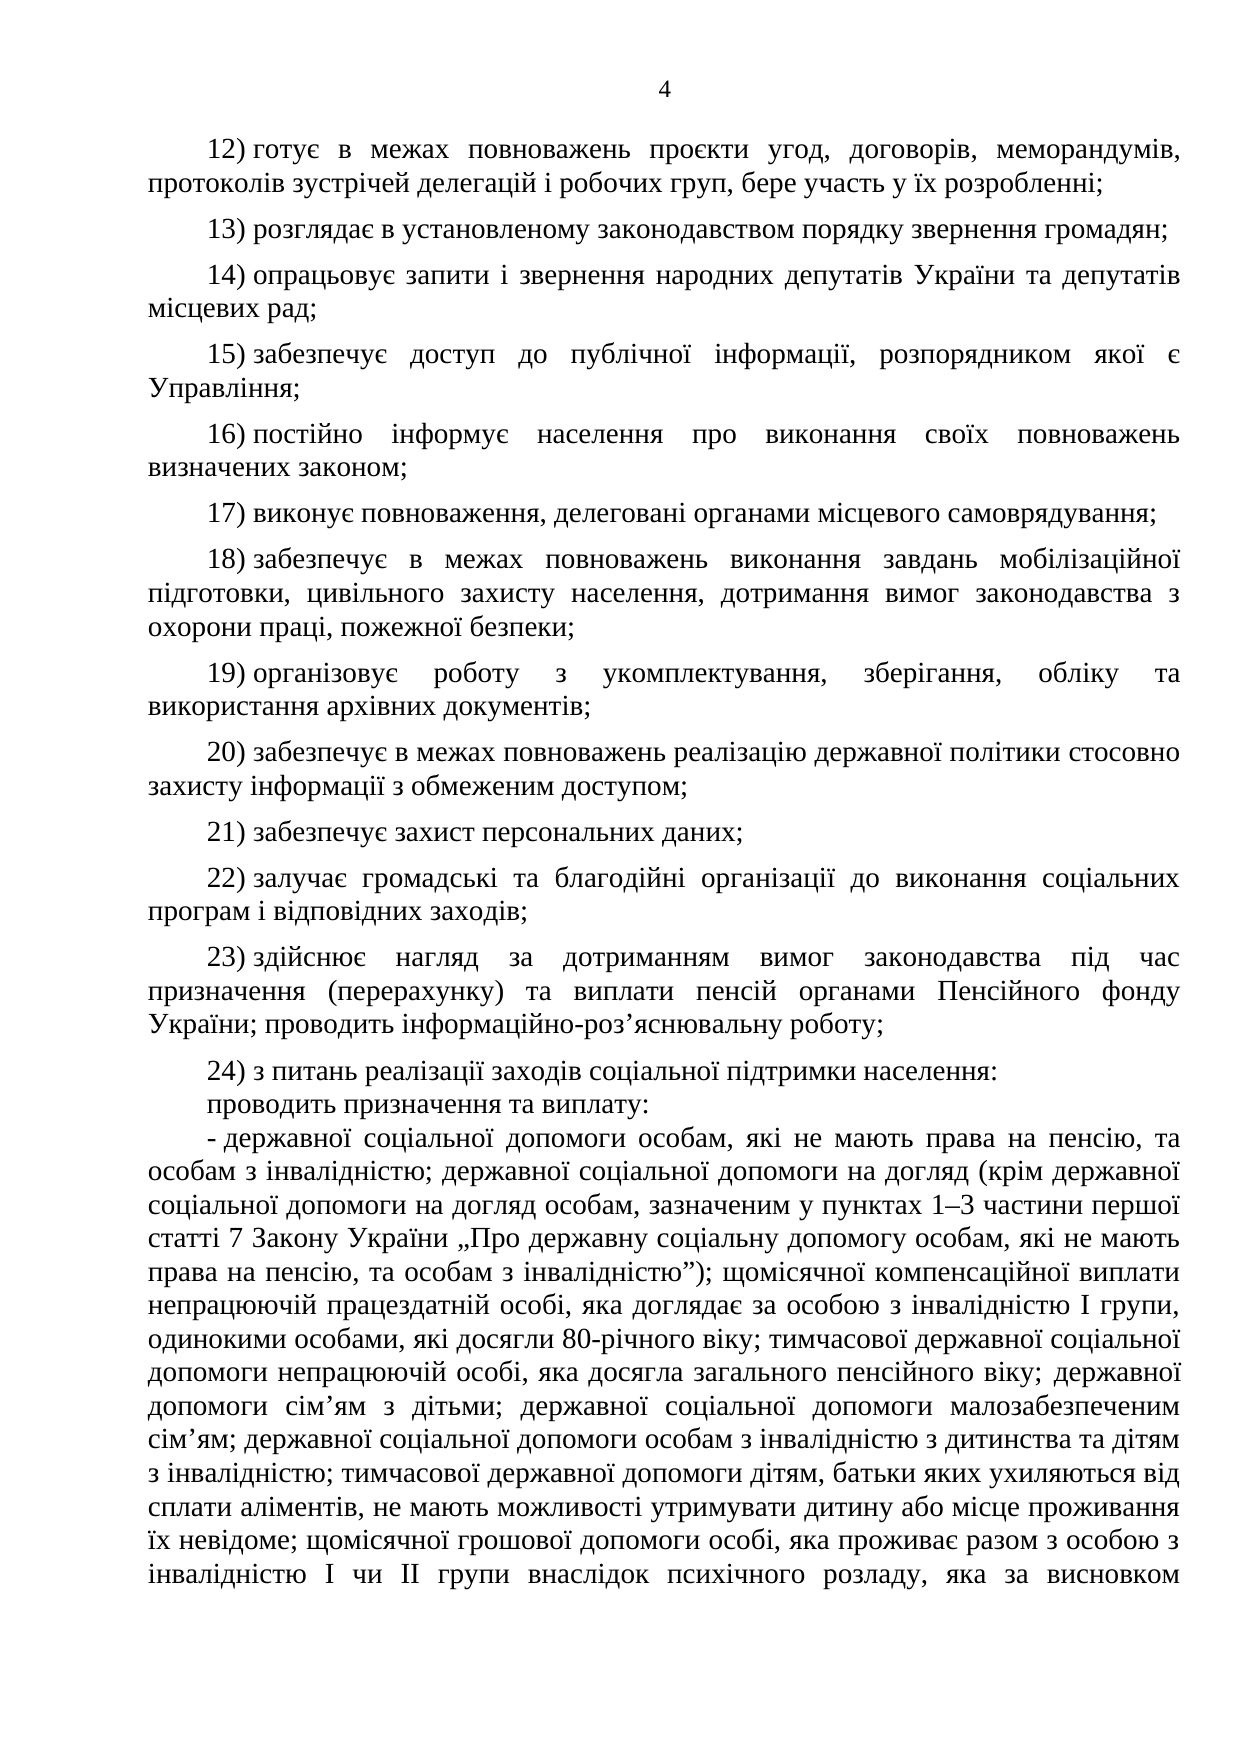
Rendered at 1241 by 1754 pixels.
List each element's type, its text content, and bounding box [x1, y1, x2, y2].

text 18) забезпечує в межах повноважень виконання завдань мобілізаційної підготовки, цивільного захисту населення, дотримання вимог законодавства з охорони праці, пожежної безпеки; [148, 542, 1181, 642]
text 14) опрацьовує запити і звернення народних депутатів України та депутатів місцевих рад; [148, 257, 1181, 324]
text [148, 1120, 1181, 1589]
text 22) залучає громадські та благодійні організації до виконання соціальних програм і відповідних заходів; [148, 860, 1181, 927]
text 21) забезпечує захист персональних даних; [148, 814, 1181, 847]
text 19) організовує роботу з укомплектування, зберігання, обліку та використання архівних документів; [148, 655, 1181, 722]
text 24) з питань реалізації заходів соціальної підтримки населення: [148, 1053, 1181, 1086]
text 15) забезпечує доступ до публічної інформації, розпорядником якої є Управління; [148, 336, 1181, 403]
text 17) виконує повноваження, делеговані органами місцевого самоврядування; [148, 496, 1181, 529]
text 12) готує в межах повноважень проєкти угод, договорів, меморандумів, протоколів зустрічей делегацій і робочих груп, бере участь у їх розробленні; [148, 131, 1181, 198]
text 20) забезпечує в межах повноважень реалізацію державної політики стосовно захисту інформації з обмеженим доступом; [148, 734, 1181, 801]
text проводить призначення та виплату: [148, 1086, 1181, 1120]
text 16) постійно інформує населення про виконання своїх повноважень визначених законом; [148, 416, 1181, 483]
text 23) здійснює нагляд за дотриманням вимог законодавства під час призначення (перерахунку) та виплати пенсій органами Пенсійного фонду України; проводить інформаційно-роз’яснювальну роботу; [148, 939, 1181, 1040]
text 13) розглядає в установленому законодавством порядку звернення громадян; [148, 211, 1181, 244]
